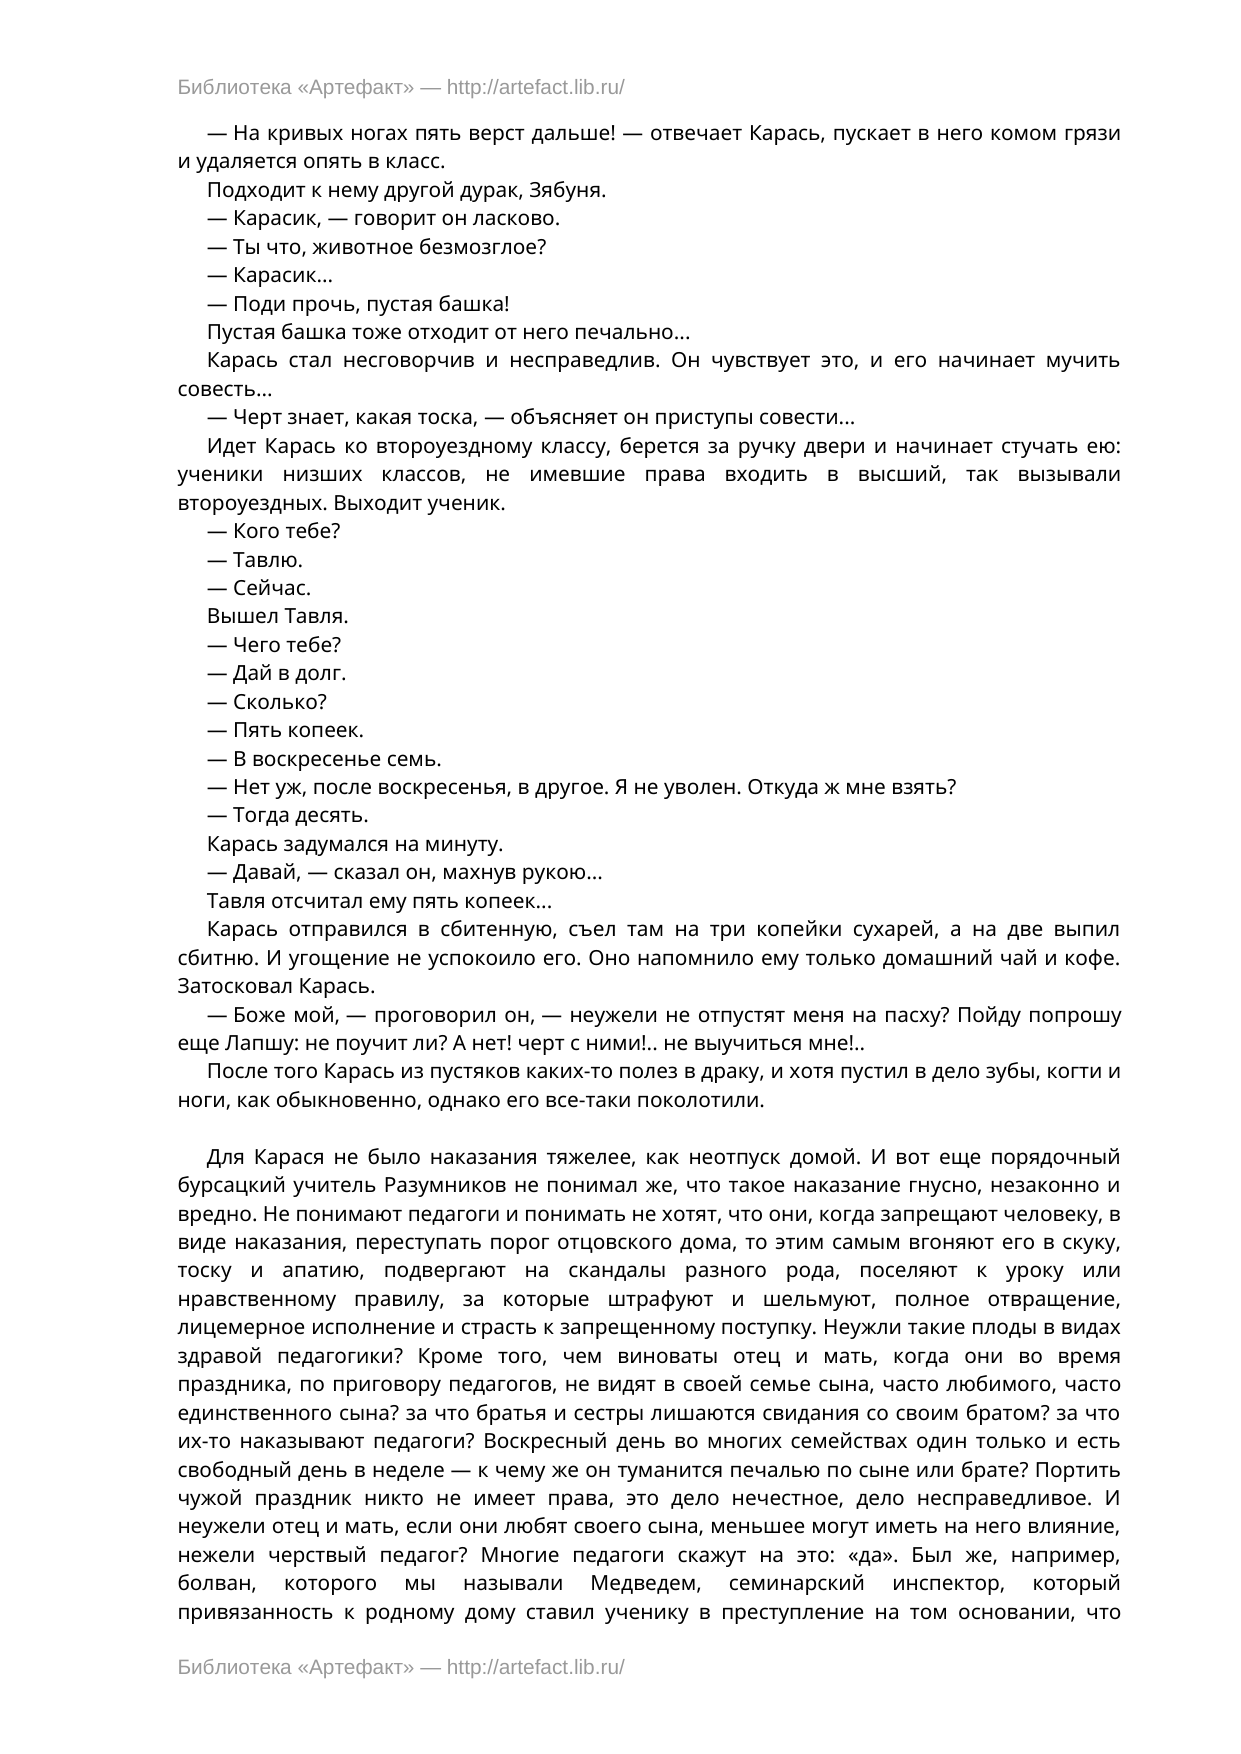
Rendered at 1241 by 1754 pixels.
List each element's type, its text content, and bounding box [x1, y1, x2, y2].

text Карась отправился в сбитенную, съел там на три копейки сухарей, а на две выпил сбитню. И угощение не успокоило его. Оно напомнило ему только домашний чай и кофе. Затосковал Карась. [177, 914, 1122, 1000]
text — Черт знает, какая тоска, — объясняет он приступы совести... [177, 402, 1122, 431]
text Вышел Тавля. [177, 602, 1122, 630]
text Пустая башка тоже отходит от него печально... [177, 317, 1122, 346]
text — Карасик, — говорит он ласково. [177, 203, 1122, 232]
text — Ты что, животное безмозглое? [177, 232, 1122, 260]
text — Карасик... [177, 260, 1122, 289]
text — Пять копеек. [177, 715, 1122, 744]
text Карась стал несговорчив и несправедлив. Он чувствует это, и его начинает мучить совесть... [177, 346, 1122, 402]
text — Нет уж, после воскресенья, в другое. Я не уволен. Откуда ж мне взять? [177, 772, 1122, 801]
text — Тогда десять. [177, 801, 1122, 829]
text — На кривых ногах пять верст дальше! — отвечает Карась, пускает в него комом грязи и удаляется опять в класс. [177, 118, 1122, 175]
text — Поди прочь, пустая башка! [177, 289, 1122, 317]
text После того Карась из пустяков каких-то полез в драку, и хотя пустил в дело зубы, когти и ноги, как обыкновенно, однако его все-таки поколотили. [177, 1057, 1122, 1113]
text Тавля отсчитал ему пять копеек... [177, 886, 1122, 914]
text — Сколько? [177, 687, 1122, 715]
text — Давай, — сказал он, махнув рукою... [177, 857, 1122, 886]
text Карась задумался на минуту. [177, 829, 1122, 857]
text — Дай в долг. [177, 658, 1122, 687]
text — Тавлю. [177, 545, 1122, 573]
text Идет Карась ко второуездному классу, берется за ручку двери и начинает стучать ею: ученики низших классов, не имевшие права входить в высший, так вызывали второуездных. Выходит ученик. [177, 431, 1122, 516]
text — В воскресенье семь. [177, 744, 1122, 772]
text — Кого тебе? [177, 516, 1122, 545]
text — Чего тебе? [177, 630, 1122, 658]
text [177, 1142, 1122, 1625]
text Подходит к нему другой дурак, Зябуня. [177, 175, 1122, 203]
text — Боже мой, — проговорил он, — неужели не отпустят меня на пасху? Пойду попрошу еще Лапшу: не поучит ли? А нет! черт с ними!.. не выучиться мне!.. [177, 1000, 1122, 1057]
text — Сейчас. [177, 573, 1122, 602]
